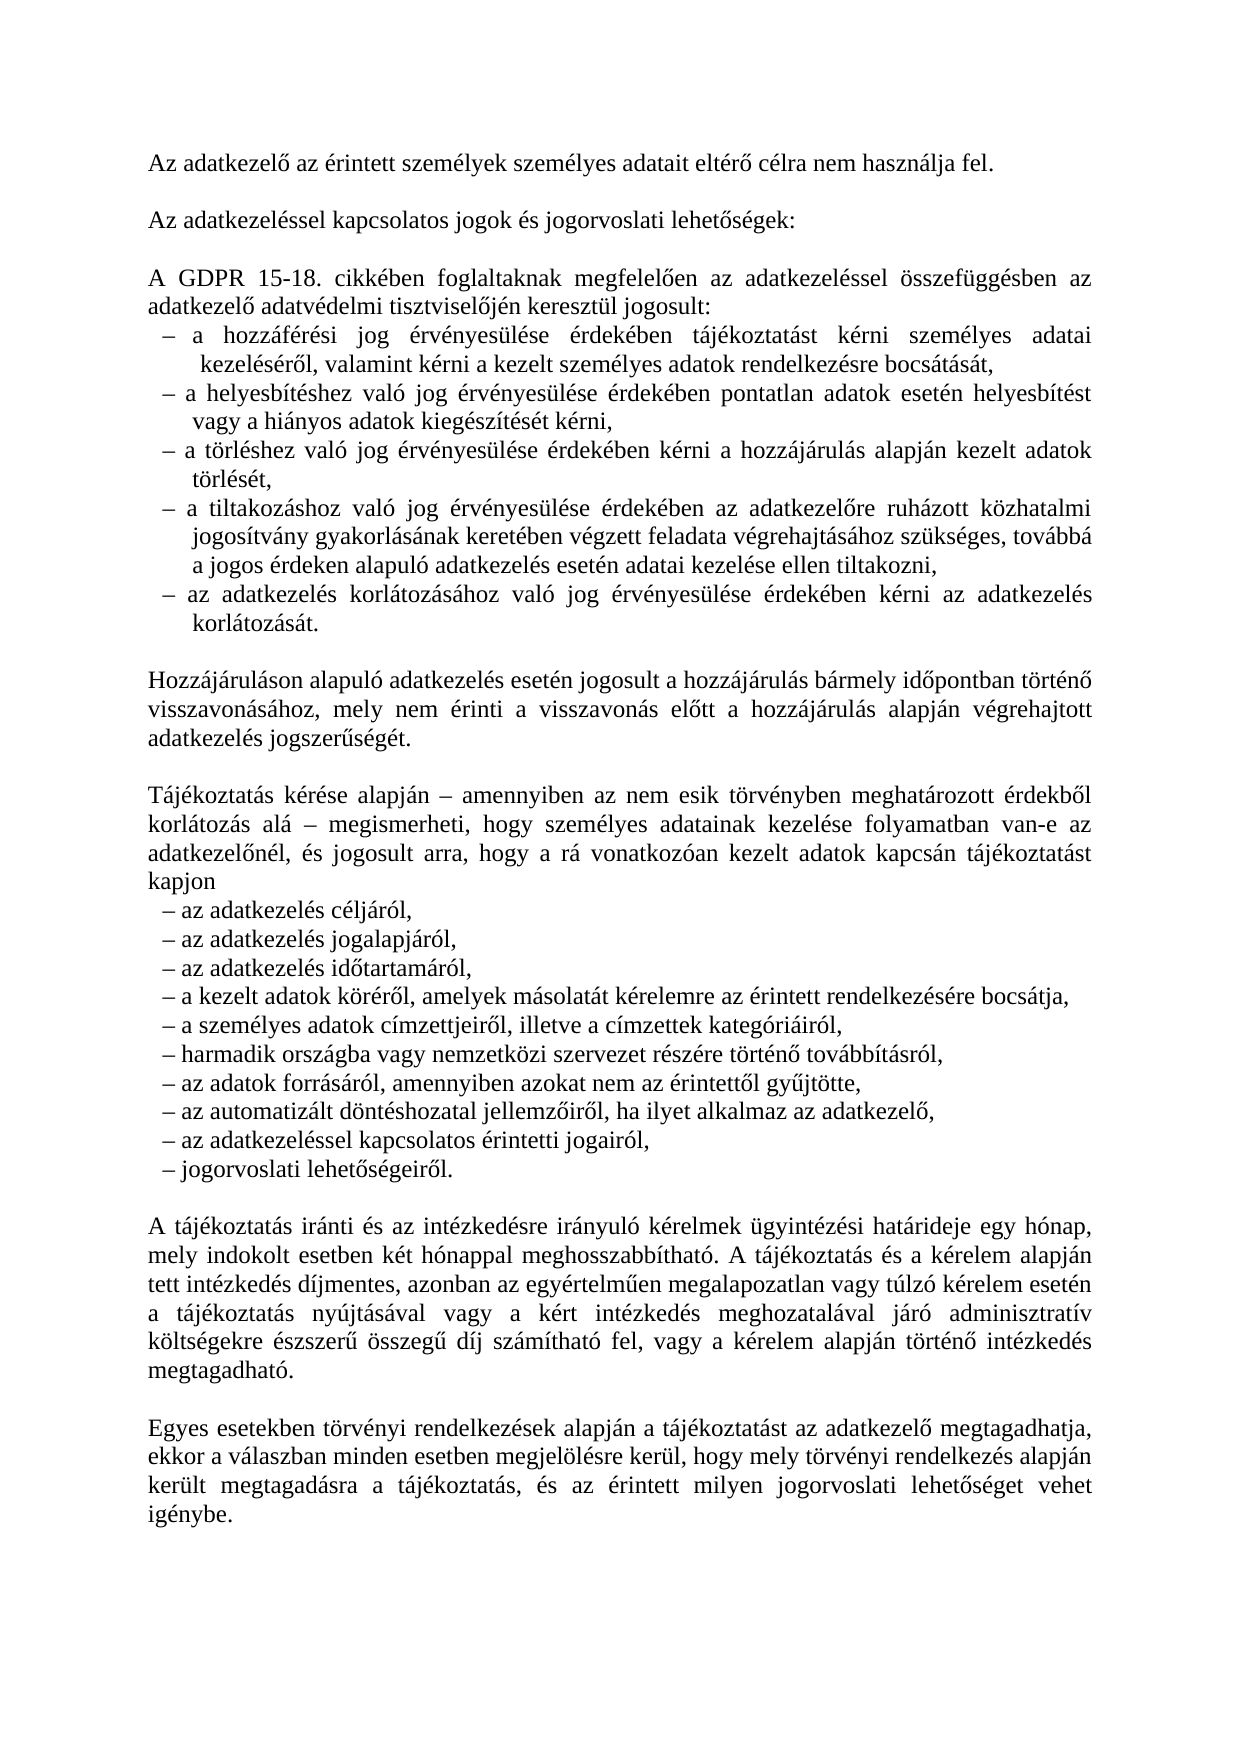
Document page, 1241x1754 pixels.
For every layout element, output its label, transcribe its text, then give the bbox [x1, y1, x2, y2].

text – a törléshez való jog érvényesülése érdekében kérni a hozzájárulás alapján kezelt adatok törlését, [162, 435, 1093, 493]
text – az adatkezelés céljáról, [162, 895, 1093, 924]
text A tájékoztatás iránti és az intézkedésre irányuló kérelmek ügyintézési határideje egy hónap, mely indokolt esetben két hónappal meghosszabbítható. A tájékoztatás és a kérelem alapján tett intézkedés díjmentes, azonban az egyértelműen megalapozatlan vagy túlzó kérelem esetén a tájékoztatás nyújtásával vagy a kért intézkedés meghozatalával járó adminisztratív költségekre észszerű összegű díj számítható fel, vagy a kérelem alapján történő intézkedés megtagadható. [148, 1211, 1093, 1384]
text – harmadik országba vagy nemzetközi szervezet részére történő továbbításról, [162, 1039, 1093, 1068]
text – az adatkezelés korlátozásához való jog érvényesülése érdekében kérni az adatkezelés korlátozását. [162, 579, 1093, 636]
text – jogorvoslati lehetőségeiről. [162, 1154, 1093, 1183]
text – az adatkezelés időtartamáról, [162, 953, 1093, 981]
text – az automatizált döntéshozatal jellemzőiről, ha ilyet alkalmaz az adatkezelő, [162, 1096, 1093, 1125]
text – a személyes adatok címzettjeiről, illetve a címzettek kategóriáiról, [162, 1010, 1093, 1039]
text – az adatok forrásáról, amennyiben azokat nem az érintettől gyűjtötte, [162, 1068, 1093, 1096]
text Tájékoztatás kérése alapján – amennyiben az nem esik törvényben meghatározott érdekből korlátozás alá – megismerheti, hogy személyes adatainak kezelése folyamatban van-e az adatkezelőnél, és jogosult arra, hogy a rá vonatkozóan kezelt adatok kapcsán tájékoztatást kapjon [148, 780, 1093, 895]
text – a helyesbítéshez való jog érvényesülése érdekében pontatlan adatok esetén helyesbítést vagy a hiányos adatok kiegészítését kérni, [162, 378, 1093, 435]
text Hozzájáruláson alapuló adatkezelés esetén jogosult a hozzájárulás bármely időpontban történő visszavonásához, mely nem érinti a visszavonás előtt a hozzájárulás alapján végrehajtott adatkezelés jogszerűségét. [148, 665, 1093, 751]
text Egyes esetekben törvényi rendelkezések alapján a tájékoztatást az adatkezelő megtagadhatja, ekkor a válaszban minden esetben megjelölésre kerül, hogy mely törvényi rendelkezés alapján került megtagadásra a tájékoztatás, és az érintett milyen jogorvoslati lehetőséget vehet igénybe. [148, 1413, 1093, 1528]
text – az adatkezeléssel kapcsolatos érintetti jogairól, [162, 1125, 1093, 1154]
text – a tiltakozáshoz való jog érvényesülése érdekében az adatkezelőre ruházott közhatalmi jogosítvány gyakorlásának keretében végzett feladata végrehajtásához szükséges, továbbá a jogos érdeken alapuló adatkezelés esetén adatai kezelése ellen tiltakozni, [162, 493, 1093, 579]
list a hozzáférési jog érvényesülése érdekében tájékoztatást kérni személyes adatai kezeléséről, valamint kérni a kezelt személyes adatok rendelkezésre bocsátását, [162, 320, 1093, 378]
text Az adatkezeléssel kapcsolatos jogok és jogorvoslati lehetőségek: [148, 205, 1093, 234]
text Az adatkezelő az érintett személyek személyes adatait eltérő célra nem használja fel. [148, 148, 1093, 176]
text – az adatkezelés jogalapjáról, [162, 924, 1093, 953]
text A GDPR 15-18. cikkében foglaltaknak megfelelően az adatkezeléssel összefüggésben az adatkezelő adatvédelmi tisztviselőjén keresztül jogosult: [148, 263, 1093, 320]
text – a kezelt adatok köréről, amelyek másolatát kérelemre az érintett rendelkezésére bocsátja, [162, 981, 1093, 1010]
